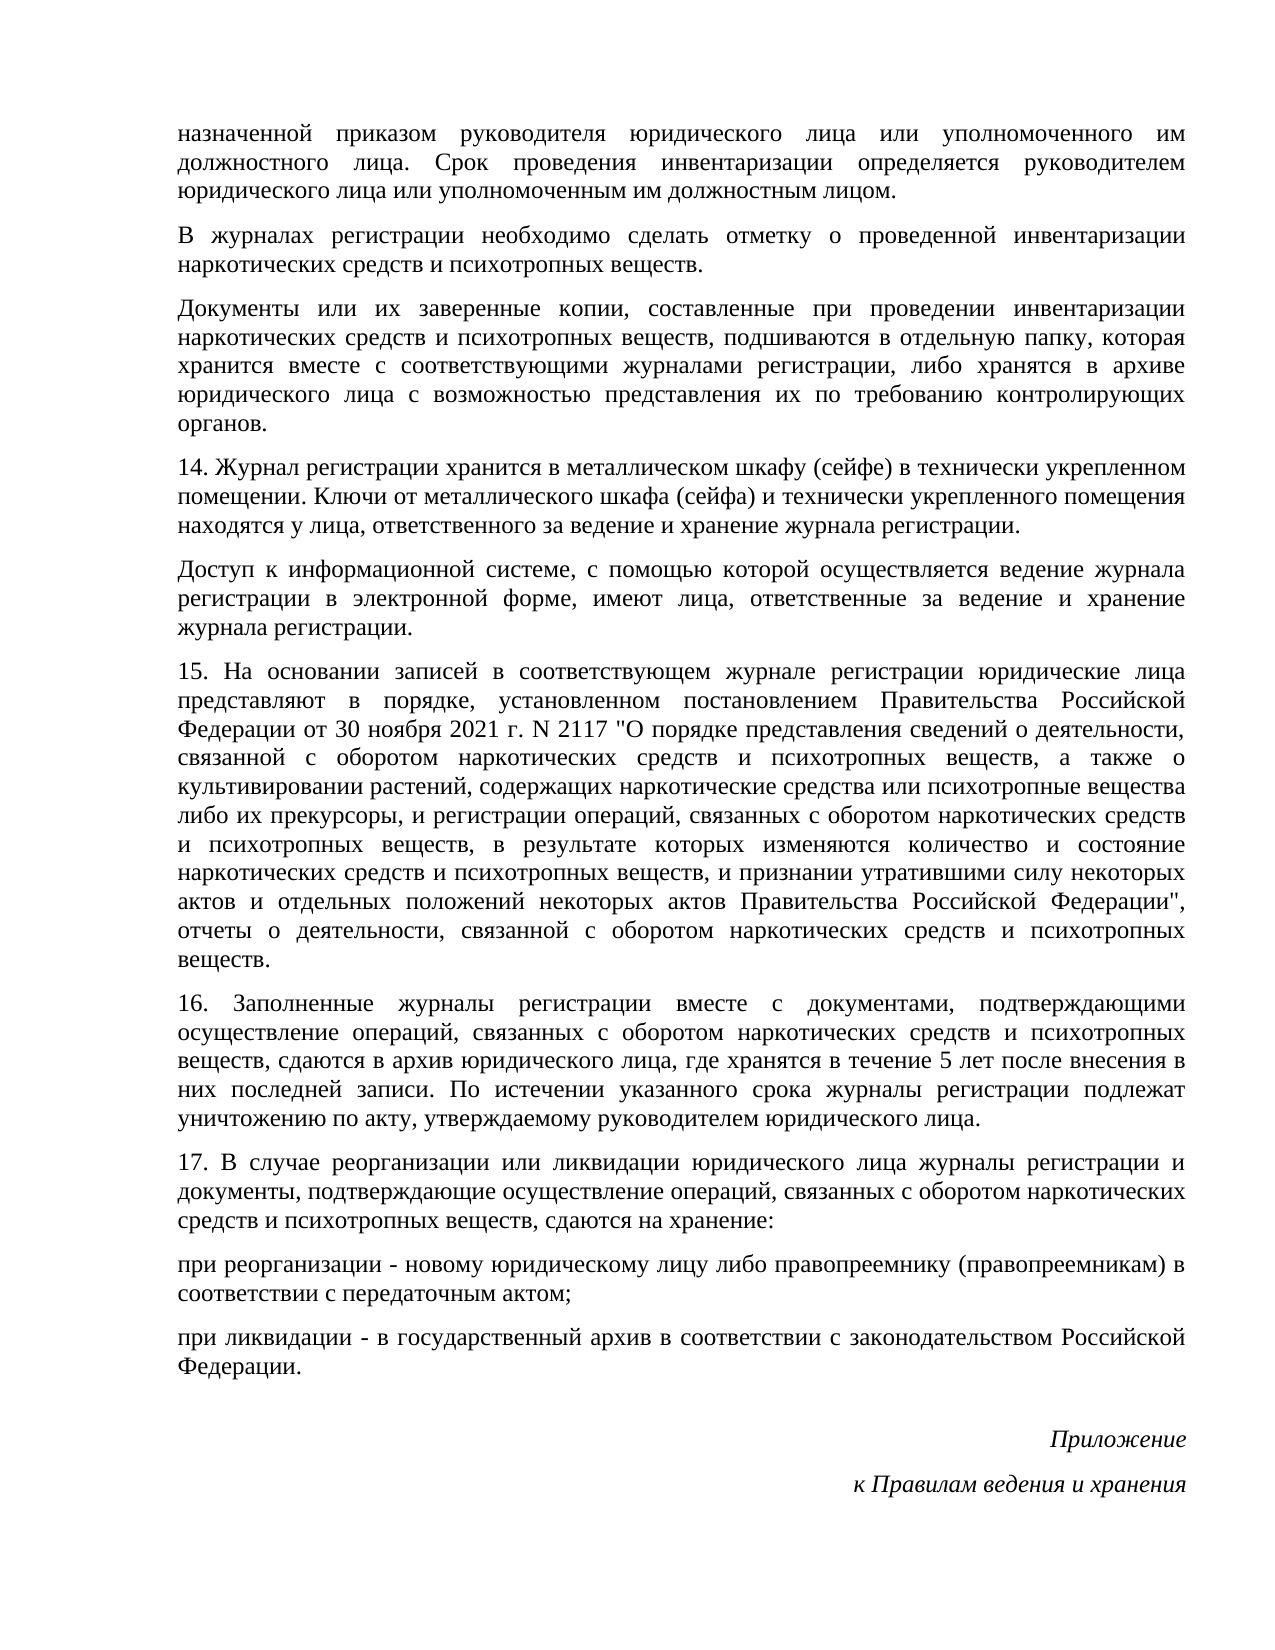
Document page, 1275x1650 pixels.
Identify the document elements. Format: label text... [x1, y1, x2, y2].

text Доступ к информационной системе, с помощью которой осуществляется ведение журнала регистрации в электронной форме, имеют лица, ответственные за ведение и хранение журнала регистрации. [177, 554, 1186, 641]
text к Правилам ведения и хранения [177, 1469, 1186, 1497]
text при реорганизации - новому юридическому лицу либо правопреемнику (правопреемникам) в соответствии с передаточным актом; [177, 1249, 1186, 1307]
text 14. Журнал регистрации хранится в металлическом шкафу (сейфе) в технически укрепленном помещении. Ключи от металлического шкафа (сейфа) и технически укрепленного помещения находятся у лица, ответственного за ведение и хранение журнала регистрации. [177, 452, 1186, 539]
text Приложение [177, 1424, 1186, 1453]
text 15. На основании записей в соответствующем журнале регистрации юридические лица представляют в порядке, установленном постановлением Правительства Российской Федерации от 30 ноября 2021 г. N 2117 "О порядке представления сведений о деятельности, связанной с оборотом наркотических средств и психотропных веществ, а также о культивировании растений, содержащих наркотические средства или психотропные вещества либо их прекурсоры, и регистрации операций, связанных с оборотом наркотических средств и психотропных веществ, в результате которых изменяются количество и состояние наркотических средств и психотропных веществ, и признании утратившими силу некоторых актов и отдельных положений некоторых актов Правительства Российской Федерации", отчеты о деятельности, связанной с оборотом наркотических средств и психотропных веществ. [177, 656, 1186, 972]
text 16. Заполненные журналы регистрации вместе с документами, подтверждающими осуществление операций, связанных с оборотом наркотических средств и психотропных веществ, сдаются в архив юридического лица, где хранятся в течение 5 лет после внесения в них последней записи. По истечении указанного срока журналы регистрации подлежат уничтожению по акту, утверждаемому руководителем юридического лица. [177, 988, 1186, 1132]
text В журналах регистрации необходимо сделать отметку о проведенной инвентаризации наркотических средств и психотропных веществ. [177, 220, 1186, 277]
text Документы или их заверенные копии, составленные при проведении инвентаризации наркотических средств и психотропных веществ, подшиваются в отдельную папку, которая хранится вместе с соответствующими журналами регистрации, либо хранятся в архиве юридического лица с возможностью представления их по требованию контролирующих органов. [177, 293, 1186, 437]
text 17. В случае реорганизации или ликвидации юридического лица журналы регистрации и документы, подтверждающие осуществление операций, связанных с оборотом наркотических средств и психотропных веществ, сдаются на хранение: [177, 1147, 1186, 1234]
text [177, 118, 1186, 204]
text при ликвидации - в государственный архив в соответствии с законодательством Российской Федерации. [177, 1322, 1186, 1380]
